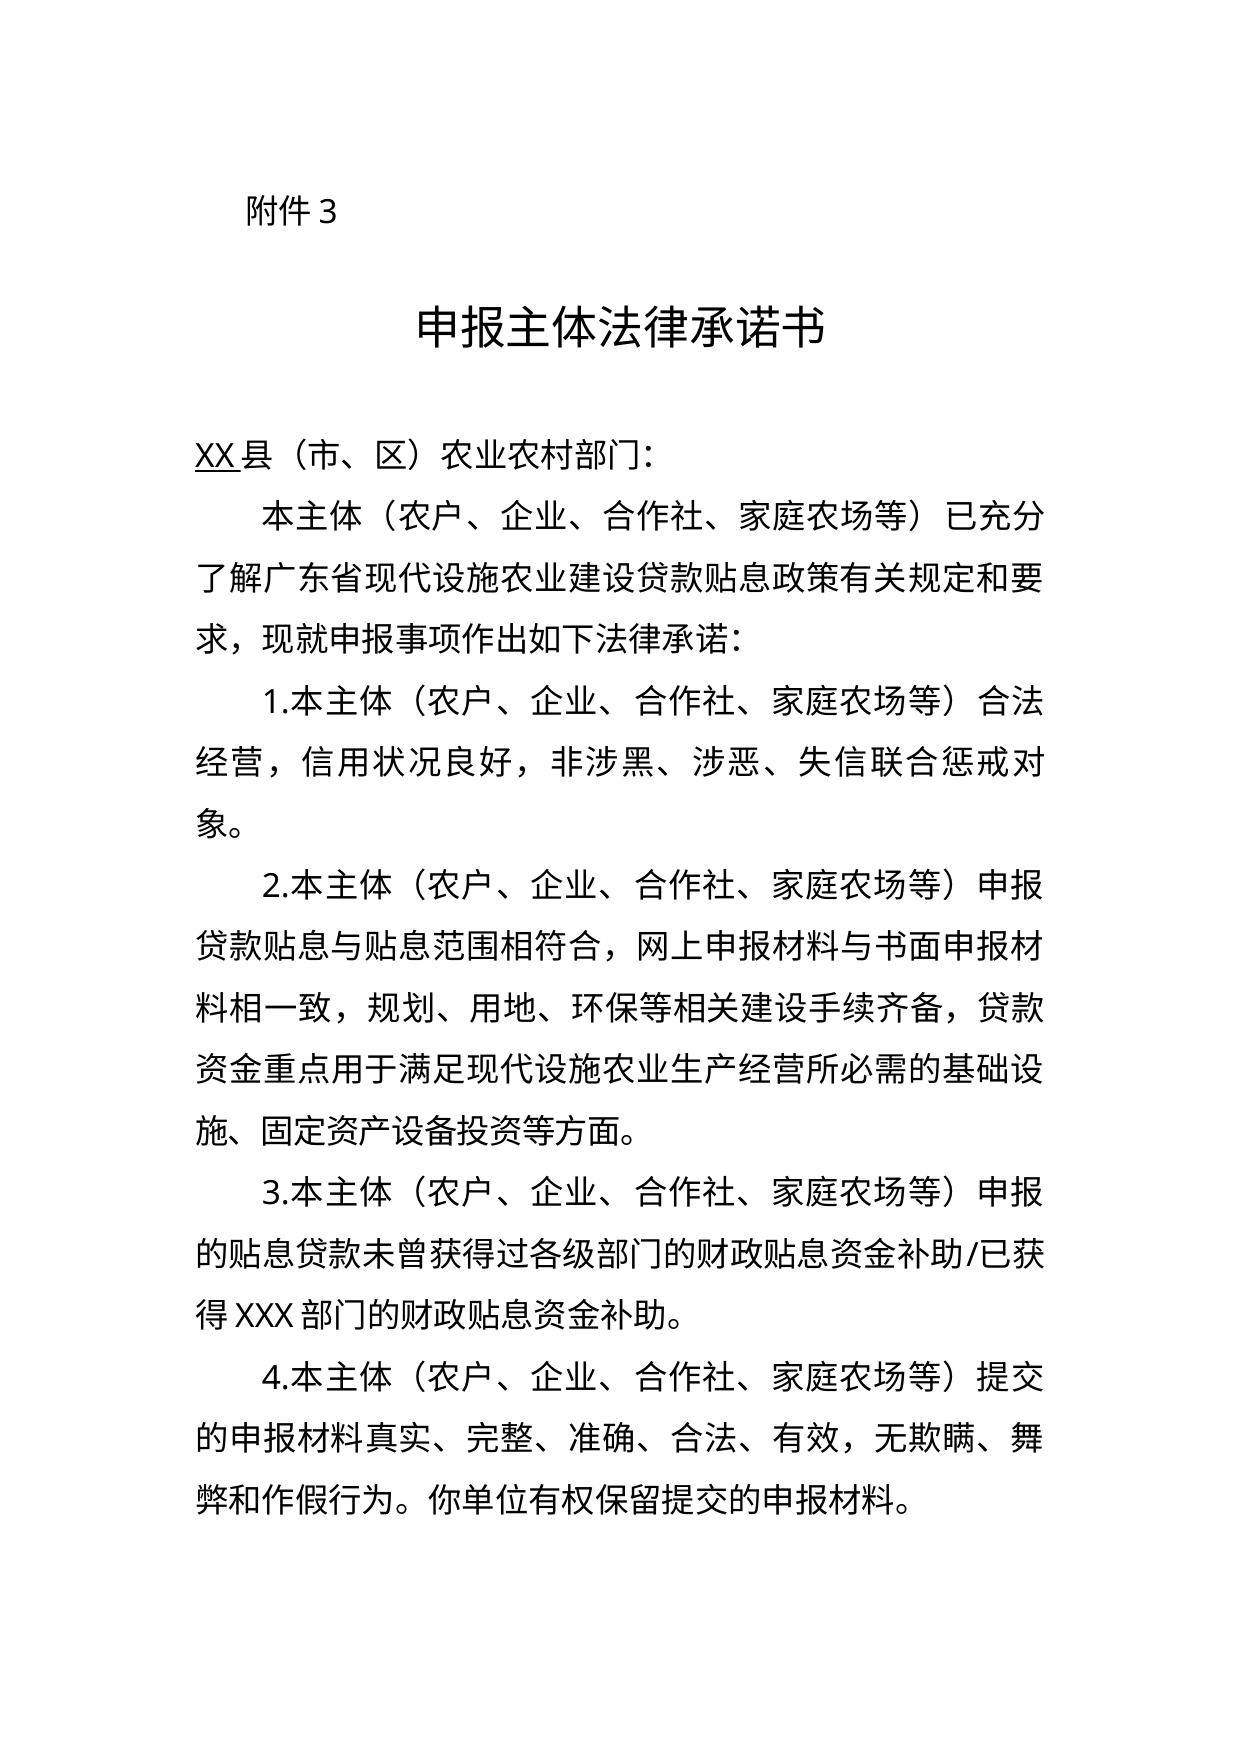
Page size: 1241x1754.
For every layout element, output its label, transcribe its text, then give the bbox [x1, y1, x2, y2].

text 1.本主体（农户、企业、合作社、家庭农场等）合法经营，信用状况良好，非涉黑、涉恶、失信联合惩戒对象。 [195, 664, 1045, 848]
text 3.本主体（农户、企业、合作社、家庭农场等）申报的贴息贷款未曾获得过各级部门的财政贴息资金补助/已获得XXX部门的财政贴息资金补助。 [195, 1156, 1045, 1340]
text XX县（市、区）农业农村部门： [195, 418, 1045, 479]
text 2.本主体（农户、企业、合作社、家庭农场等）申报贷款贴息与贴息范围相符合，网上申报材料与书面申报材料相一致，规划、用地、环保等相关建设手续齐备，贷款资金重点用于满足现代设施农业生产经营所必需的基础设施、固定资产设备投资等方面。 [195, 848, 1045, 1156]
text 本主体（农户、企业、合作社、家庭农场等）已充分了解广东省现代设施农业建设贷款贴息政策有关规定和要求，现就申报事项作出如下法律承诺： [195, 479, 1045, 664]
text 申报主体法律承诺书 [195, 295, 1045, 357]
text 4.本主体（农户、企业、合作社、家庭农场等）提交的申报材料真实、完整、准确、合法、有效，无欺瞒、舞弊和作假行为。你单位有权保留提交的申报材料。 [195, 1340, 1045, 1524]
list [195, 185, 1045, 234]
